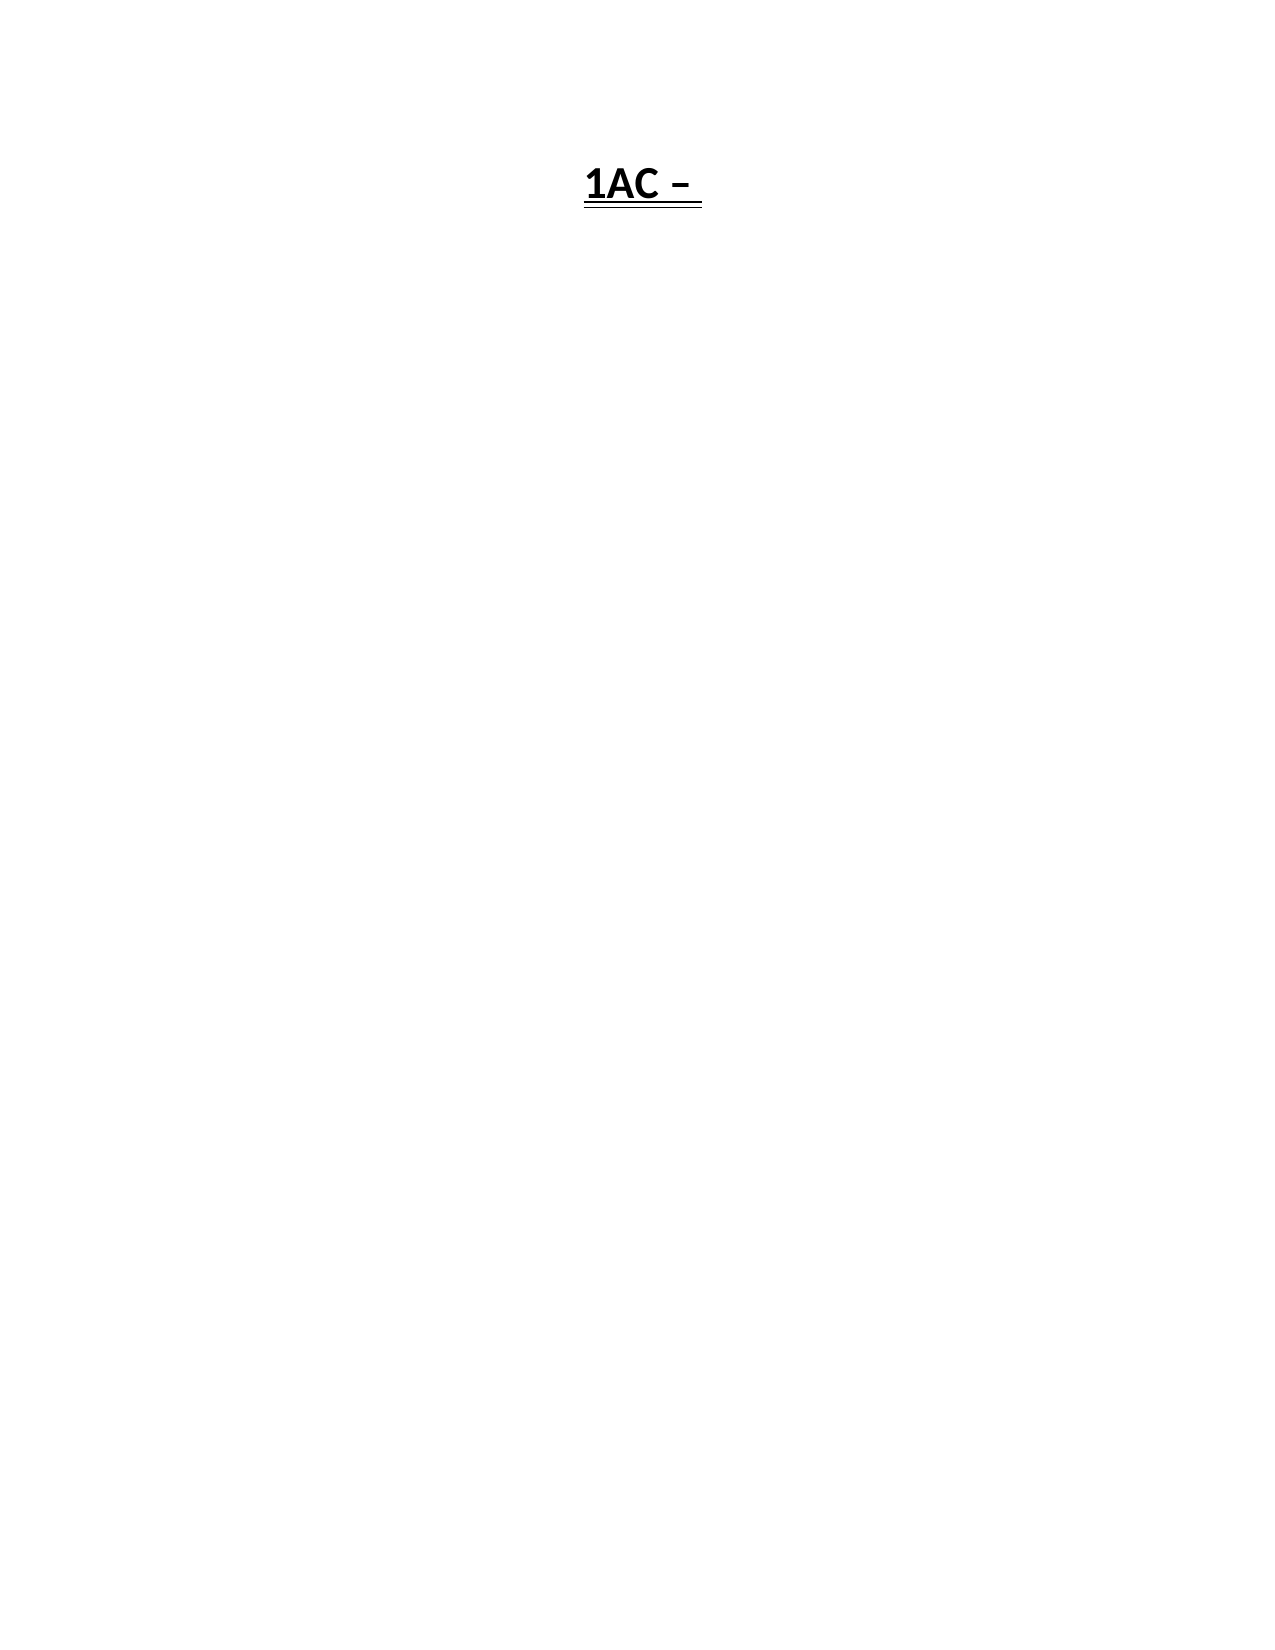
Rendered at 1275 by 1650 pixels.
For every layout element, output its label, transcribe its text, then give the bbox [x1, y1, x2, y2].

subtitle 1AC – [187, 154, 1087, 210]
